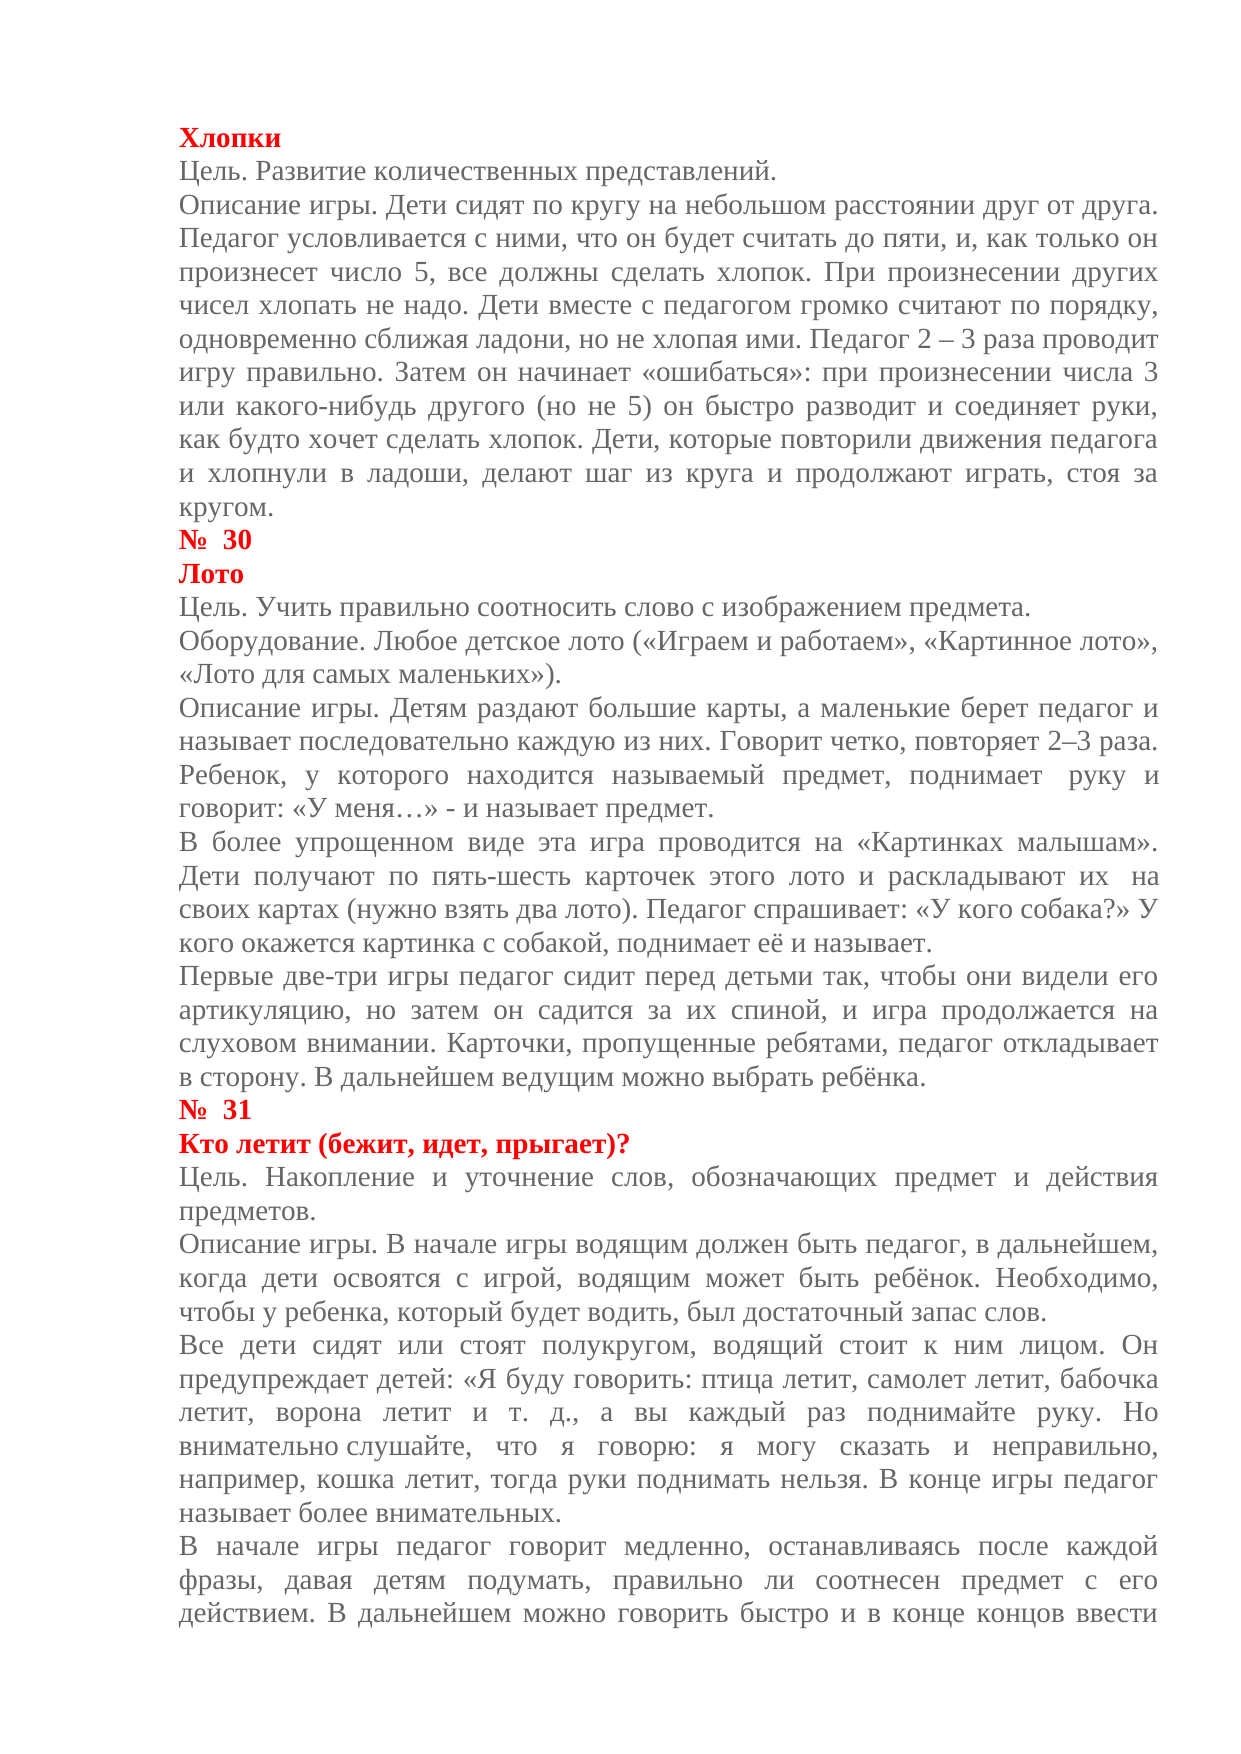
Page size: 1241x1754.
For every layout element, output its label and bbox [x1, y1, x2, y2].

table_header [177, 118, 1161, 1631]
